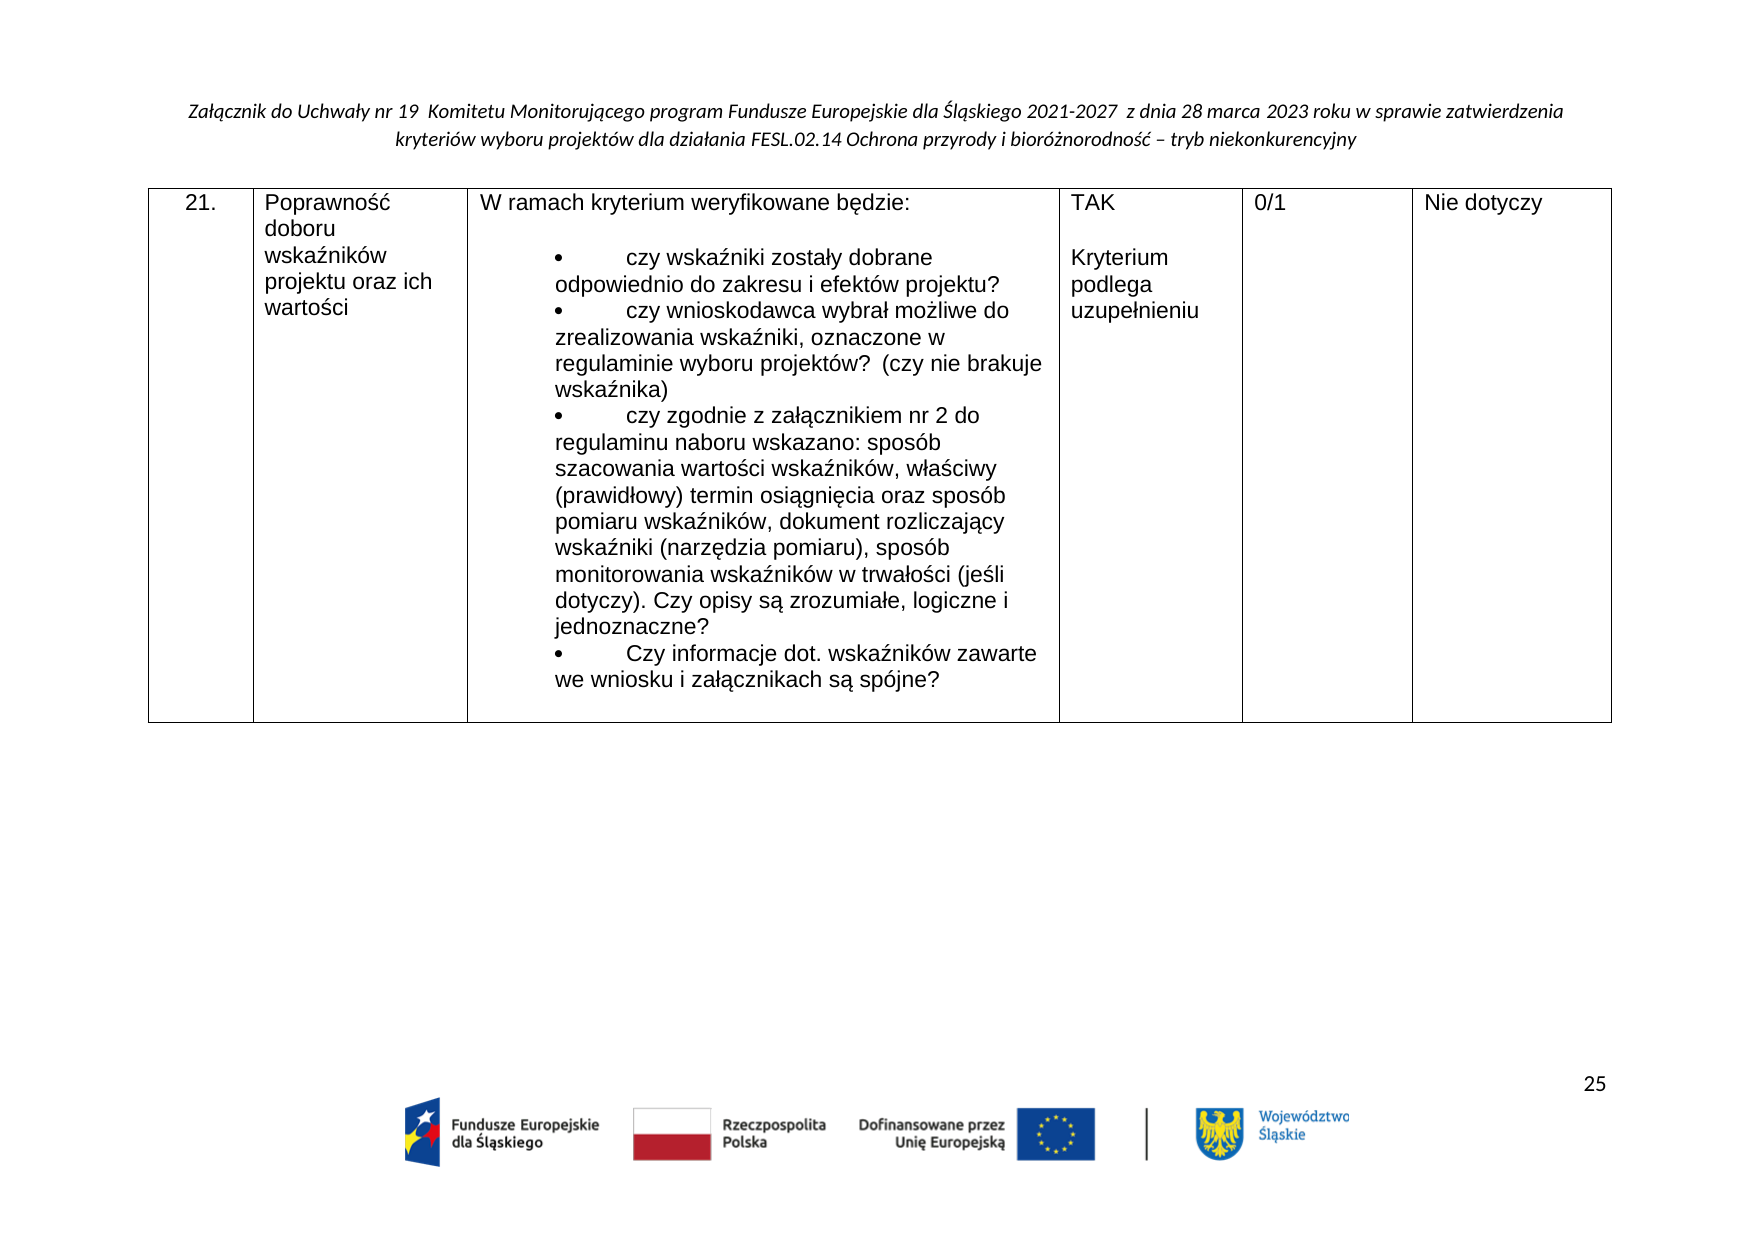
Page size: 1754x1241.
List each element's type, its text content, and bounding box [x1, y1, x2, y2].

picture [405, 1097, 1349, 1167]
table_cell W ramach kryterium weryfikowane będzie: czy wskaźniki zostały dobrane odpowiednio do zakresu i efektów projektu? czy wnioskodawca wybrał możliwe do zrealizowania wskaźniki, oznaczone w regulaminie wyboru projektów? (czy nie brakuje wskaźnika) czy zgodnie z załącznikiem nr 2 do regulaminu naboru wskazano: sposób szacowania wartości wskaźników, właściwy (prawidłowy) termin osiągnięcia oraz sposób pomiaru wskaźników, dokument rozliczający wskaźniki (narzędzia pomiaru), sposób monitorowania wskaźników w trwałości (jeśli dotyczy). Czy opisy są zrozumiałe, logiczne i jednoznaczne? Czy informacje dot. wskaźników zawarte we wniosku i załącznikach są spójne? [468, 189, 1059, 722]
table_cell TAK Kryterium podlega uzupełnieniu [1060, 189, 1242, 722]
table_cell [149, 189, 253, 722]
table_cell 0/1 [1243, 189, 1412, 722]
table_cell Poprawność doboru wskaźników projektu oraz ich wartości [254, 189, 467, 722]
table_cell Nie dotyczy [1413, 189, 1611, 722]
